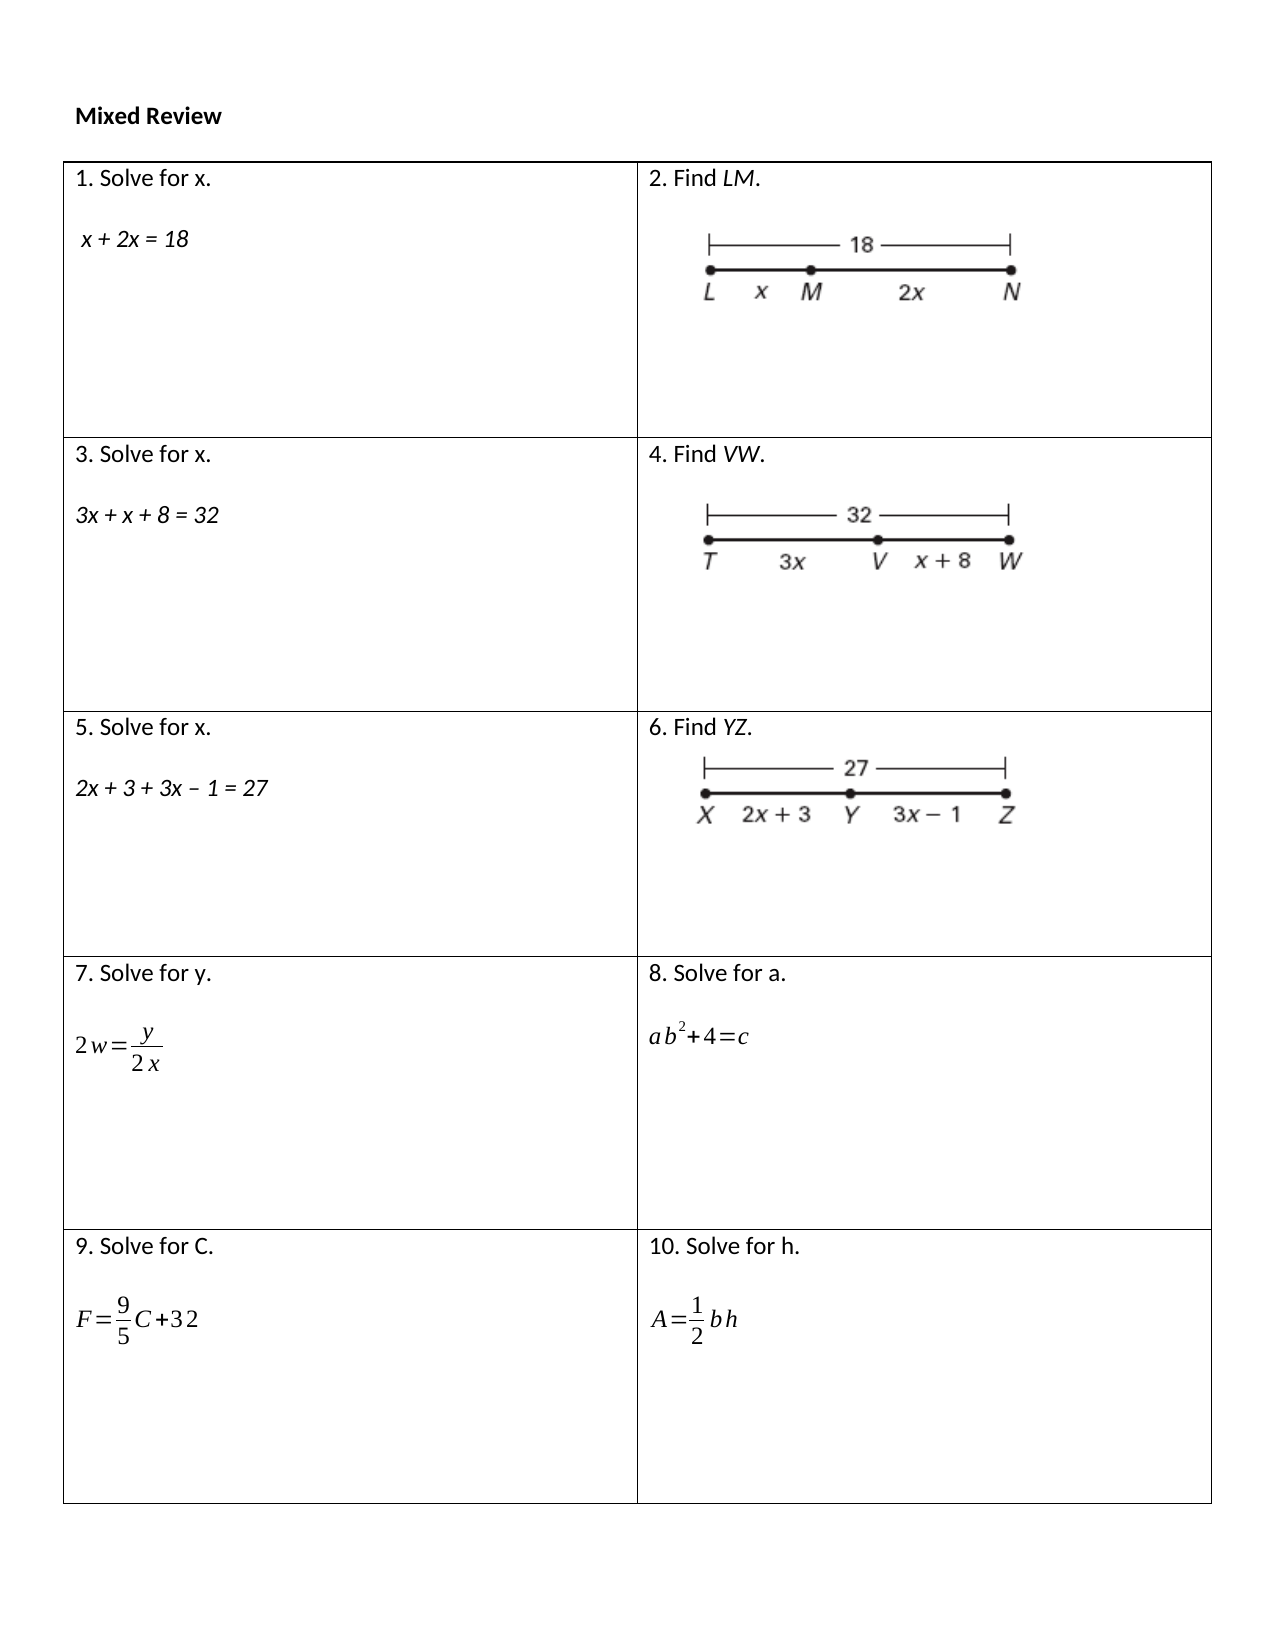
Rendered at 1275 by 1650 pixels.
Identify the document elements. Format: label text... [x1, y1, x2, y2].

text Mixed Review [75, 100, 1200, 131]
table_header 1. Solve for x. x + 2x = 18 [64, 163, 637, 437]
picture [696, 493, 1030, 584]
table_cell 3. Solve for x. 3x + x + 8 = 32 [64, 438, 637, 711]
picture [693, 229, 1030, 310]
table_cell 5. Solve for x. 2x + 3 + 3x – 1 = 27 [64, 712, 637, 956]
picture [671, 739, 1022, 835]
table_header 2. Find LM. [638, 163, 1211, 437]
table_cell 4. Find VW. [638, 438, 1211, 711]
table_cell 10. Solve for h. [638, 1230, 1211, 1503]
table_cell 9. Solve for C. [64, 1230, 637, 1503]
table_cell 8. Solve for a. [638, 957, 1211, 1229]
table_cell 7. Solve for y. [64, 957, 637, 1229]
table_cell 6. Find YZ. [638, 712, 1211, 956]
